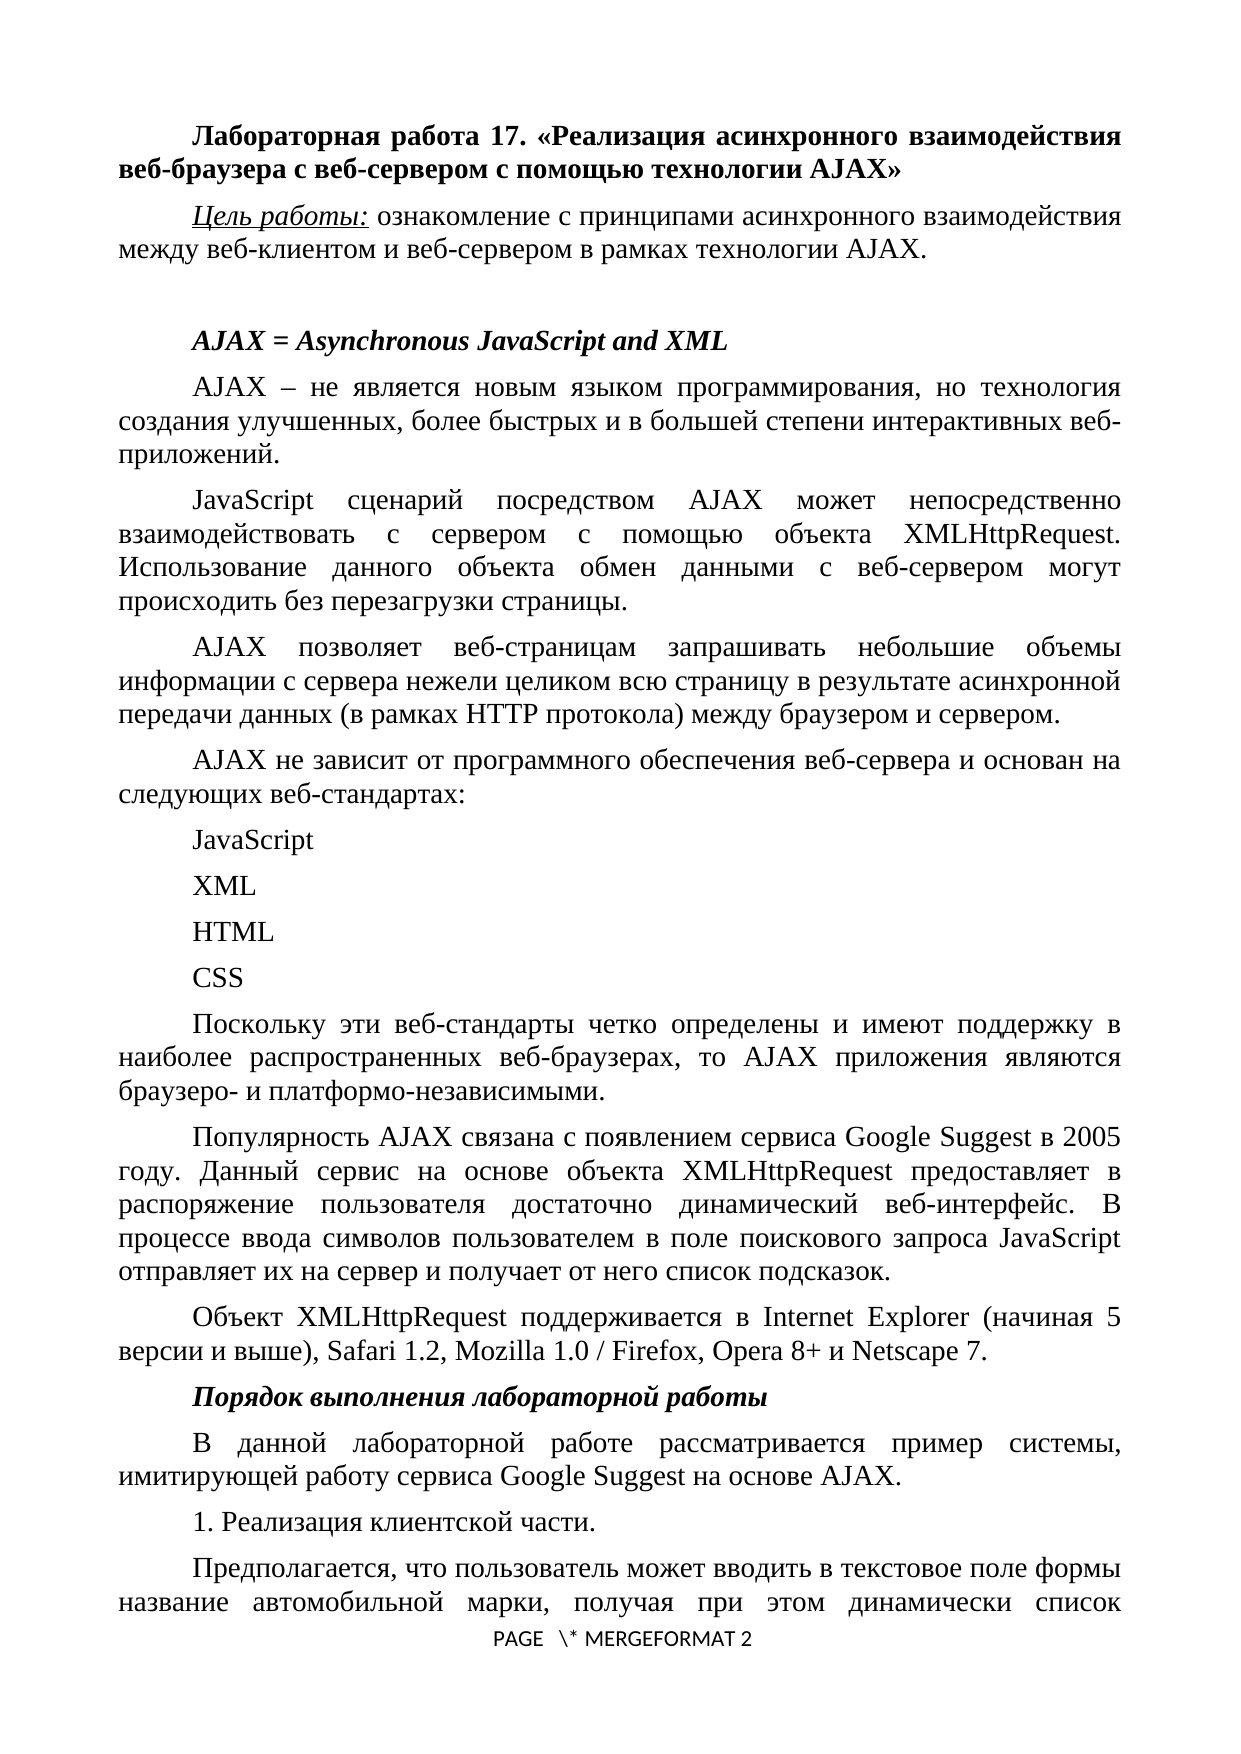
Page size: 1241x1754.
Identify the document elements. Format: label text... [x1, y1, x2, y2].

text AJAX позволяет веб-страницам запрашивать небольшие объемы информации с сервера нежели целиком всю страницу в результате асинхронной передачи данных (в рамках HTTP протокола) между браузером и сервером. [118, 629, 1122, 730]
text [118, 1551, 1122, 1618]
text В данной лабораторной работе рассматривается пример системы, имитирующей работу сервиса Google Suggest на основе AJAX. [118, 1425, 1122, 1492]
text 1. Реализация клиентской части. [118, 1504, 1122, 1538]
text CSS [118, 960, 1122, 993]
text Порядок выполнения лабораторной работы [118, 1379, 1122, 1412]
text Поскольку эти веб-стандарты четко определены и имеют поддержку в наиболее распространенных веб-браузерах, то AJAX приложения являются браузеро- и платформо-независимыми. [118, 1006, 1122, 1107]
text Лабораторная работа 17. «Реализация асинхронного взаимодействия веб-браузера с веб-сервером с помощью технологии AJAX» [118, 118, 1122, 185]
text AJAX не зависит от программного обеспечения веб-сервера и основан на следующих веб-стандартах: [118, 742, 1122, 809]
text XML [118, 868, 1122, 901]
text AJAX – не является новым языком программирования, но технология создания улучшенных, более быстрых и в большей степени интерактивных веб-приложений. [118, 369, 1122, 470]
text JavaScript сценарий посредством AJAX может непосредственно взаимодействовать с сервером с помощью объекта XMLHttpRequest. Использование данного объекта обмен данными с веб-сервером могут происходить без перезагрузки страницы. [118, 482, 1122, 617]
text JavaScript [118, 822, 1122, 855]
text HTML [118, 914, 1122, 947]
text Объект XMLHttpRequest поддерживается в Internet Explorer (начиная 5 версии и выше), Safari 1.2, Mozilla 1.0 / Firefox, Opera 8+ и Netscape 7. [118, 1299, 1122, 1366]
text AJAX = Asynchronous JavaScript and XML [118, 323, 1122, 357]
text Популярность AJAX связана с появлением сервиса Google Suggest в 2005 году. Данный сервис на основе объекта XMLHttpRequest предоставляет в распоряжение пользователя достаточно динамический веб-интерфейс. В процессе ввода символов пользователем в поле поискового запроса JavaScript отправляет их на сервер и получает от него список подсказок. [118, 1119, 1122, 1287]
text Цель работы: ознакомление с принципами асинхронного взаимодействия между веб-клиентом и веб-сервером в рамках технологии AJAX. [118, 198, 1122, 265]
